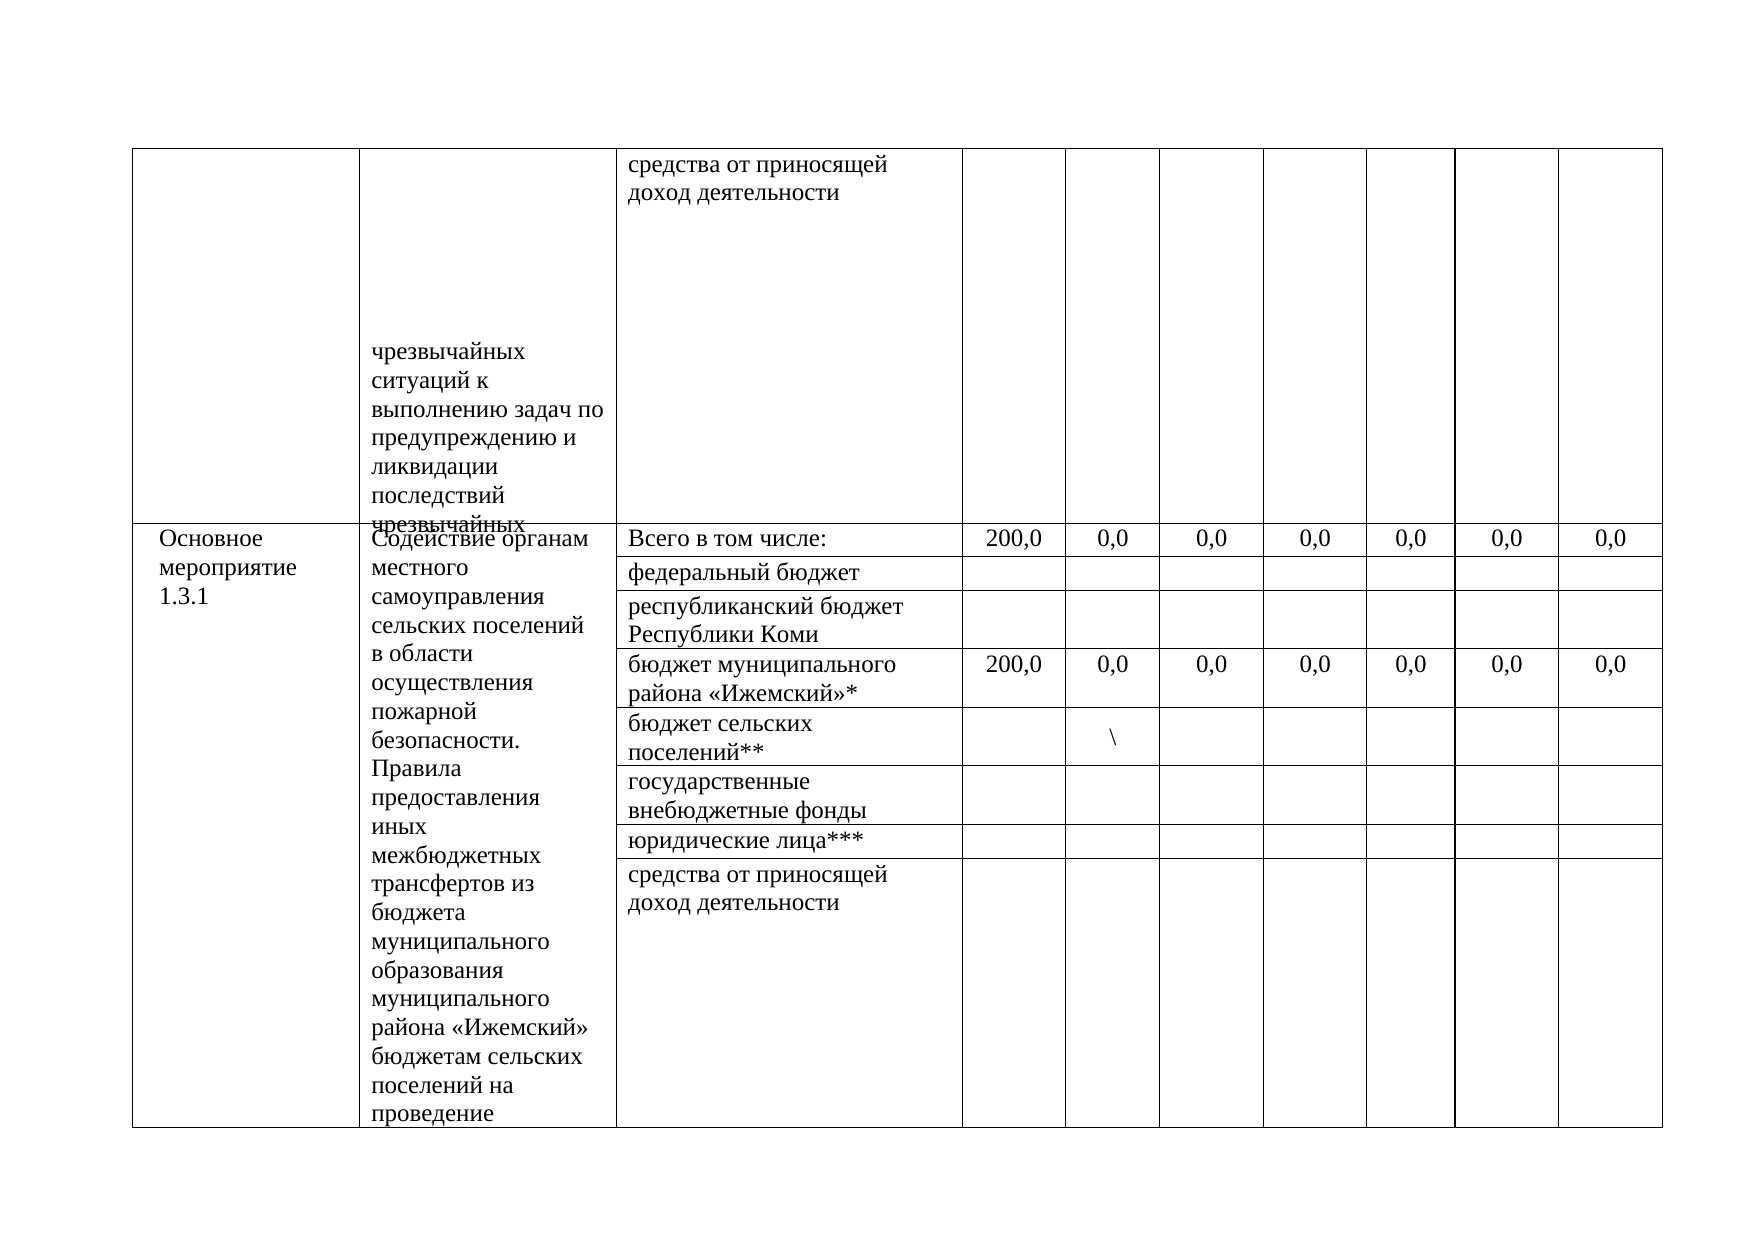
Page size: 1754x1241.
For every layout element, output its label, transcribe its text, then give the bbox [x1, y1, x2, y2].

table_cell [1264, 859, 1366, 1127]
table_cell 0,0 [1367, 649, 1454, 707]
table_cell [963, 149, 1065, 522]
table_cell 0,0 [1559, 524, 1662, 556]
table_cell 0,0 [1264, 649, 1366, 707]
table_cell [963, 708, 1065, 765]
table_cell 0,0 [1559, 649, 1662, 707]
table_cell [1160, 766, 1263, 824]
table_cell [963, 557, 1065, 590]
table_cell [1367, 591, 1454, 648]
table_cell [1367, 825, 1454, 858]
table_cell [1367, 859, 1454, 1127]
table_cell юридические лица*** [617, 825, 962, 858]
table_cell федеральный бюджет [617, 557, 962, 590]
table_cell [1559, 825, 1662, 858]
table_cell [963, 859, 1065, 1127]
table_cell [1264, 766, 1366, 824]
table_cell [1160, 859, 1263, 1127]
table_cell 0,0 [1066, 649, 1159, 707]
table_cell [1367, 557, 1454, 590]
table_cell [1367, 708, 1454, 765]
table_cell [1160, 591, 1263, 648]
table_cell [1160, 557, 1263, 590]
table_cell [1456, 591, 1558, 648]
table_cell [1160, 825, 1263, 858]
table_cell [1066, 557, 1159, 590]
table_cell [1559, 591, 1662, 648]
table_cell [1456, 766, 1558, 824]
table_cell [1367, 766, 1454, 824]
table_cell [1066, 591, 1159, 648]
table_cell республиканский бюджет Республики Коми [617, 591, 962, 648]
table_cell [1066, 149, 1159, 522]
table_cell [1559, 859, 1662, 1127]
table_cell средства от приносящей доход деятельности [617, 149, 962, 522]
table_cell 0,0 [1066, 524, 1159, 556]
table_cell 0,0 [1456, 649, 1558, 707]
table_cell Содействие органам местного самоуправления сельских поселений в области осуществления пожарной безопасности. Правила предоставления иных межбюджетных трансфертов из бюджета муниципального образования муниципального района «Ижемский» бюджетам сельских поселений на проведение мероприятий, направленных на ремонт источников наружного водоснабжения в целях пожаротушения приведены в приложении к муниципальной программе. [360, 524, 616, 1127]
table_cell [963, 825, 1065, 858]
table_cell [963, 591, 1065, 648]
table_cell 0,0 [1160, 649, 1263, 707]
table_cell [1160, 708, 1263, 765]
table_cell [1264, 591, 1366, 648]
table_cell [1264, 825, 1366, 858]
table_cell 0,0 [1456, 524, 1558, 556]
table_cell 0,0 [1367, 524, 1454, 556]
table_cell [617, 859, 962, 1127]
table_cell \ [1066, 708, 1159, 765]
table_cell [1559, 708, 1662, 765]
table_cell 0,0 [1264, 524, 1366, 556]
table_cell [1456, 825, 1558, 858]
table_cell [1559, 766, 1662, 824]
table_cell [1264, 557, 1366, 590]
table_cell [1456, 859, 1558, 1127]
table_cell [1367, 149, 1454, 522]
table_cell [1456, 149, 1558, 522]
table_cell [1559, 149, 1662, 522]
table_cell [1066, 859, 1159, 1127]
table_cell [1264, 708, 1366, 765]
table_cell 200,0 [963, 524, 1065, 556]
table_cell [1456, 557, 1558, 590]
table_cell Всего в том числе: [617, 524, 962, 556]
table_cell бюджет сельских поселений** [617, 708, 962, 765]
table_cell [1066, 766, 1159, 824]
table_cell [1066, 825, 1159, 858]
table_cell [1160, 149, 1263, 522]
table_cell 200,0 [963, 649, 1065, 707]
table_cell государственные внебюджетные фонды [617, 766, 962, 824]
table_cell [1264, 149, 1366, 522]
table_cell бюджет муниципального района «Ижемский»* [617, 649, 962, 707]
table_cell [963, 766, 1065, 824]
table_cell [1559, 557, 1662, 590]
table_cell Основное мероприятие 1.3.1 [133, 524, 359, 1127]
table_cell [1456, 708, 1558, 765]
table_cell 0,0 [1160, 524, 1263, 556]
